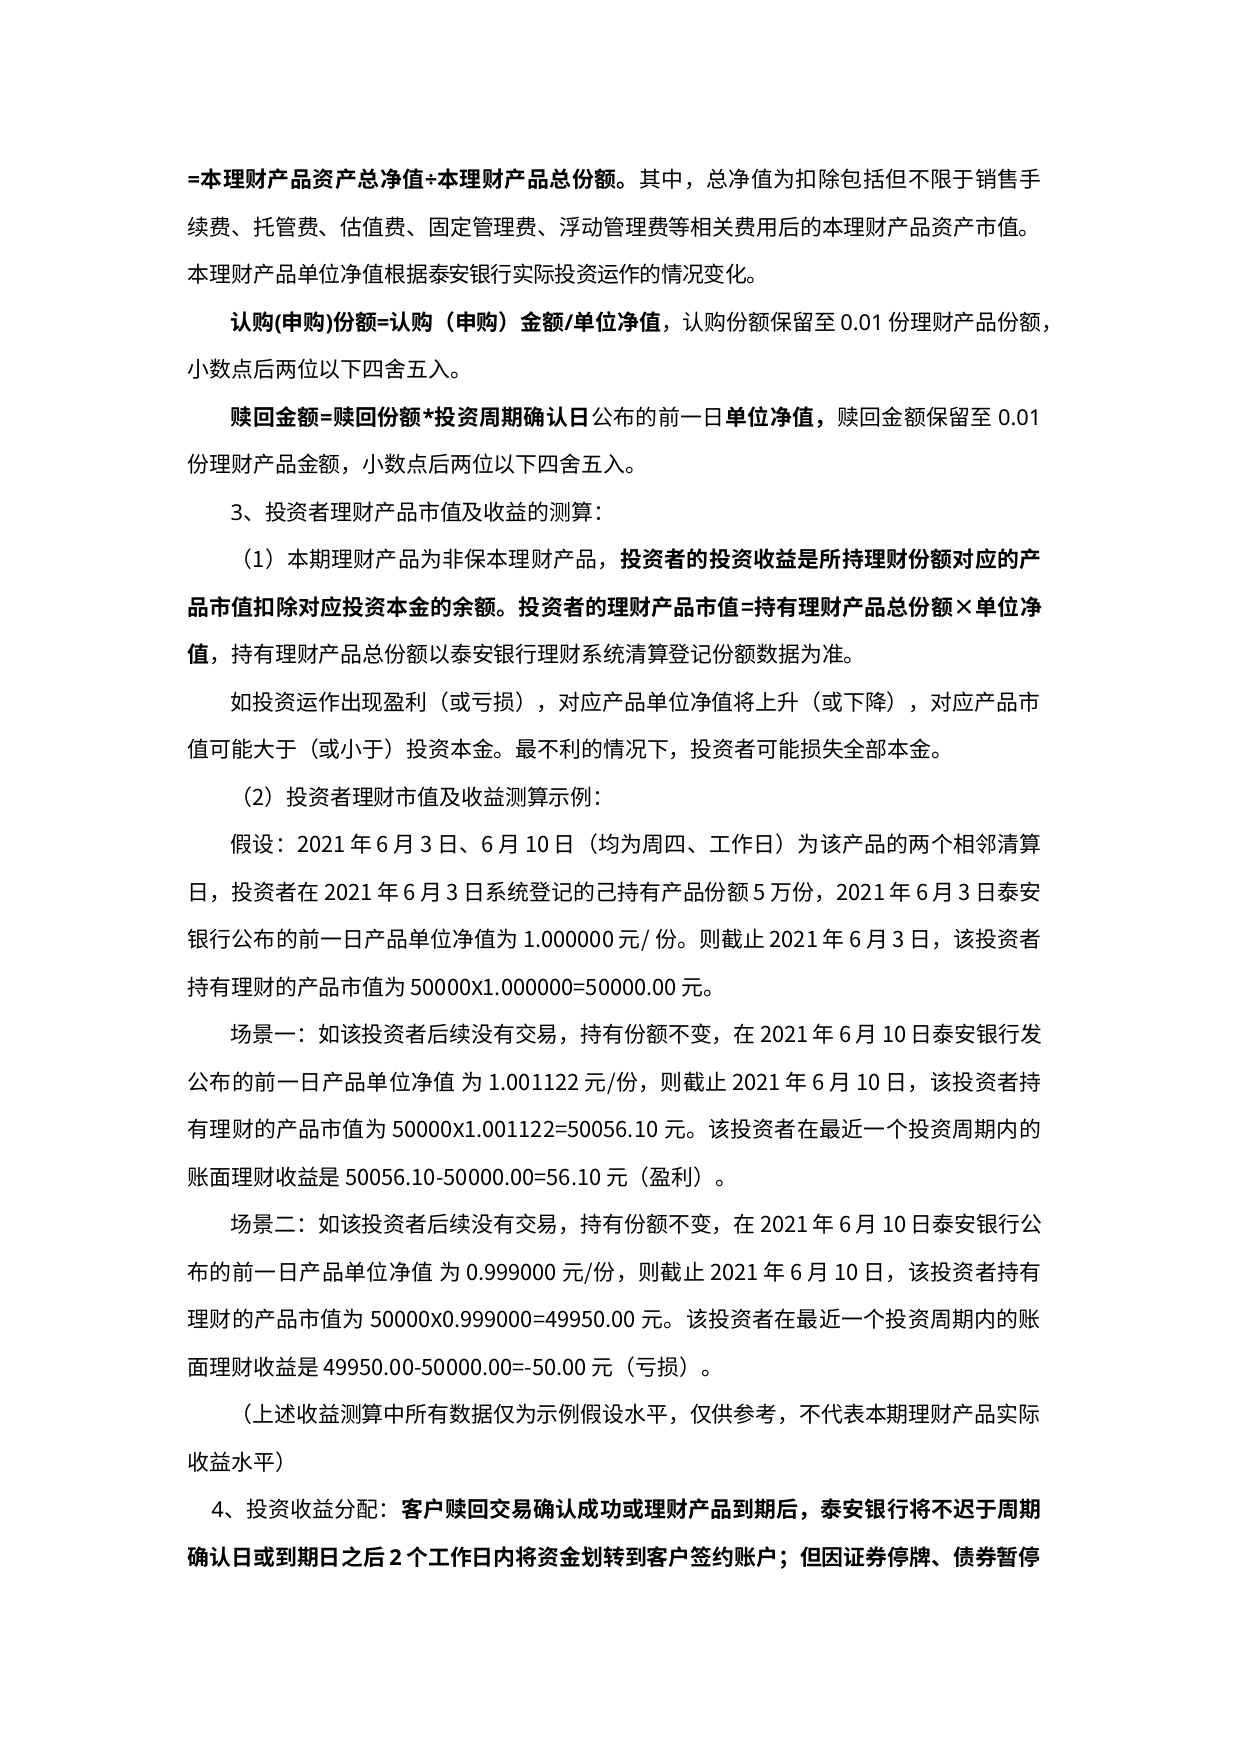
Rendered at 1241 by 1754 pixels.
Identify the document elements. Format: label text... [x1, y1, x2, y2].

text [187, 1492, 1042, 1572]
text 场景二：如该投资者后续没有交易，持有份额不变，在2021年6月10日泰安银行公布的前一日产品单位净值 为0.999000元/份，则截止2021年6月10日，该投资者持有理财的产品市值为50000X0.999000=49950.00 元。该投资者在最近一个投资周期内的账面理财收益是49950.00-50000.00=-50.00元（亏损）。 [187, 1207, 1042, 1382]
text 场景一：如该投资者后续没有交易，持有份额不变，在2021年6月10日泰安银行发公布的前一日产品单位净值 为1.001122元/份，则截止2021年6月10日，该投资者持有理财的产品市值为50000X1.001122=50056.10 元。该投资者在最近一个投资周期内的账面理财收益是50056.10-50000.00=56.10元（盈利）。 [187, 1017, 1042, 1192]
text 赎回金额=赎回份额*投资周期确认日公布的前一日单位净值，赎回金额保留至0.01份理财产品金额，小数点后两位以下四舍五入。 [187, 400, 1042, 479]
text 3、投资者理财产品市值及收益的测算： [187, 495, 1042, 527]
text 认购(申购)份额=认购（申购）金额/单位净值，认购份额保留至0.01份理财产品份额，小数点后两位以下四舍五入。 [187, 304, 1042, 384]
text （1）本期理财产品为非保本理财产品，投资者的投资收益是所持理财份额对应的产品市值扣除对应投资本金的余额。投资者的理财产品市值=持有理财产品总份额×单位净值，持有理财产品总份额以泰安银行理财系统清算登记份额数据为准。 [187, 542, 1042, 669]
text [187, 162, 1042, 289]
text 假设：2021年6月3日、6月10日（均为周四、工作日）为该产品的两个相邻清算日，投资者在2021年6月3日系统登记的己持有产品份额5万份，2021年6月3日泰安银行公布的前一日产品单位净值为1.000000元/ 份。则截止2021年6月3日，该投资者持有理财的产品市值为50000X1.000000=50000.00元。 [187, 827, 1042, 1002]
text （上述收益测算中所有数据仅为示例假设水平，仅供参考，不代表本期理财产品实际收益水平） [187, 1397, 1042, 1477]
text （2）投资者理财市值及收益测算示例： [187, 780, 1042, 812]
text 如投资运作出现盈利（或亏损），对应产品单位净值将上升（或下降），对应产品市值可能大于（或小于）投资本金。最不利的情况下，投资者可能损失全部本金。 [187, 685, 1042, 764]
